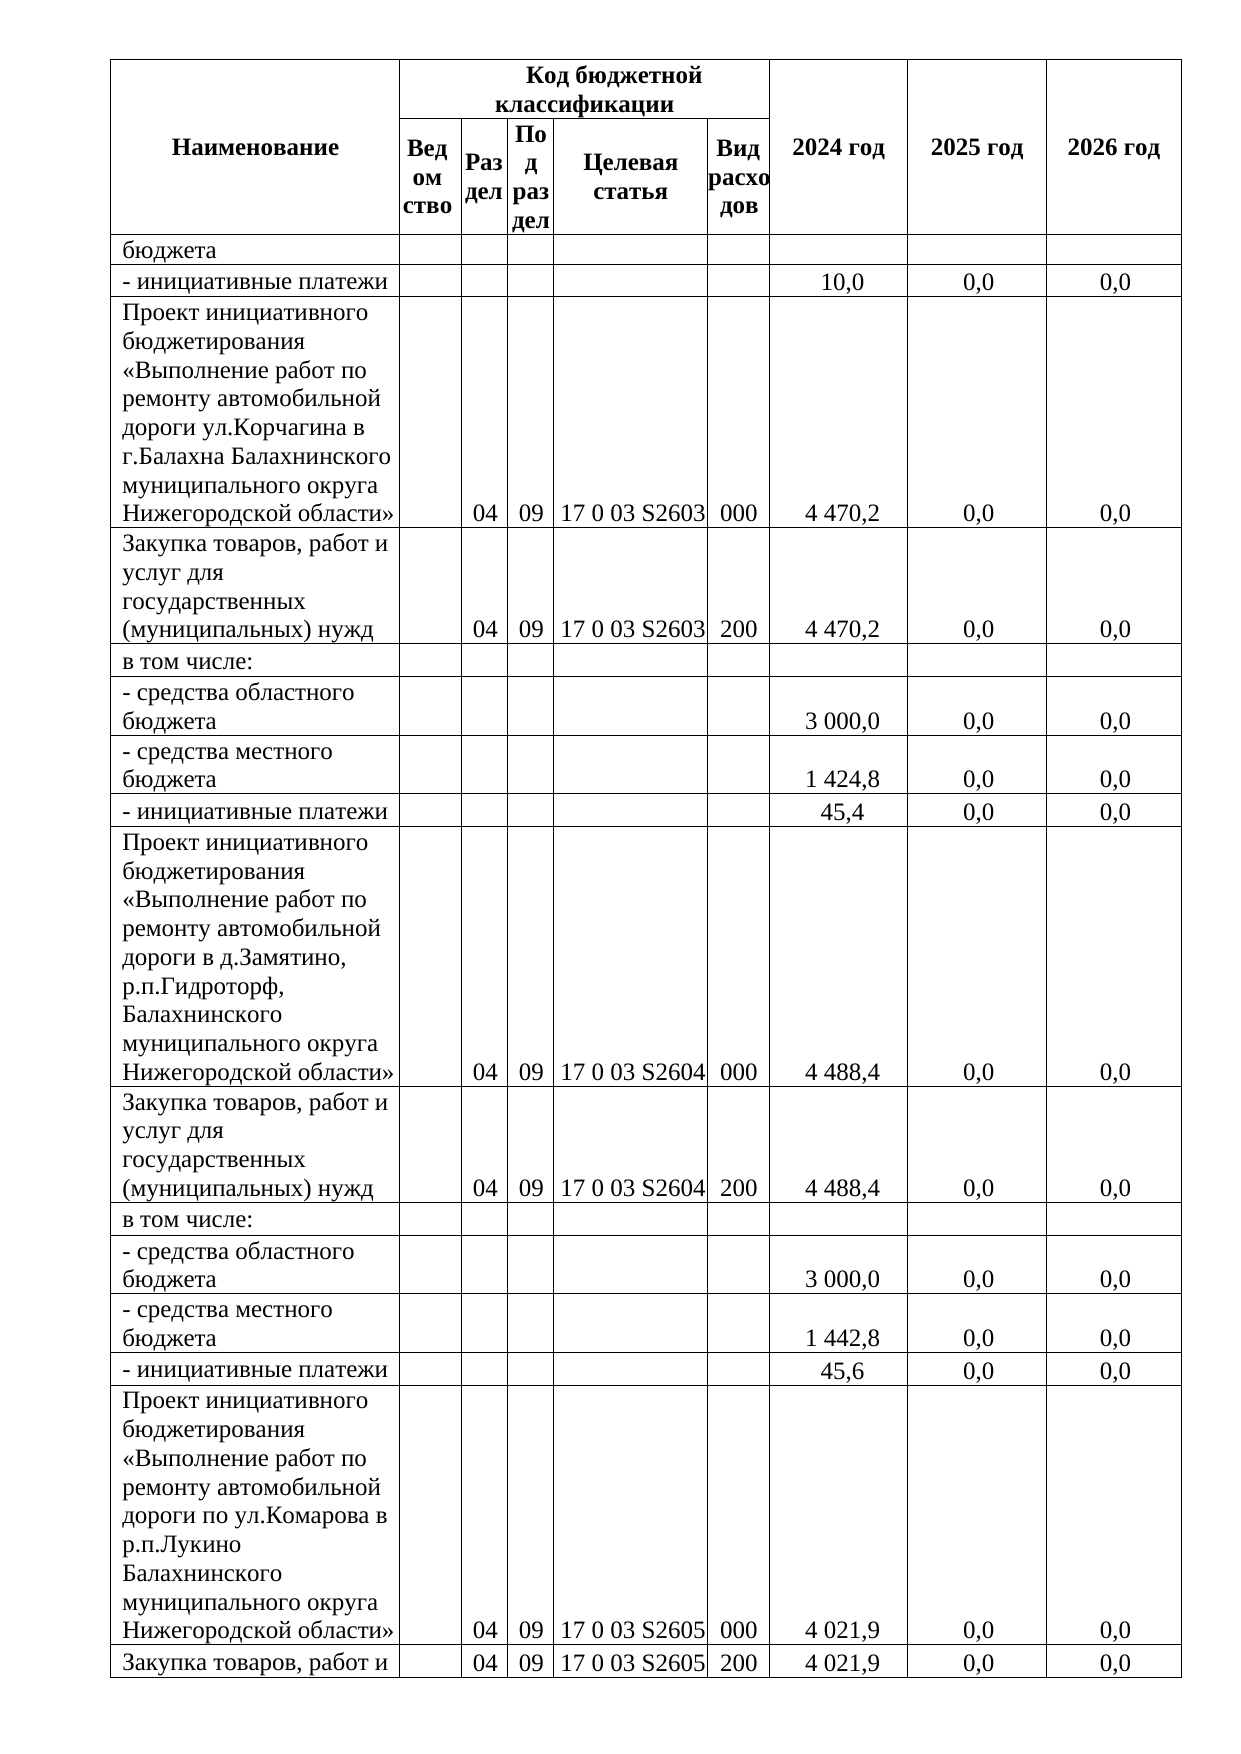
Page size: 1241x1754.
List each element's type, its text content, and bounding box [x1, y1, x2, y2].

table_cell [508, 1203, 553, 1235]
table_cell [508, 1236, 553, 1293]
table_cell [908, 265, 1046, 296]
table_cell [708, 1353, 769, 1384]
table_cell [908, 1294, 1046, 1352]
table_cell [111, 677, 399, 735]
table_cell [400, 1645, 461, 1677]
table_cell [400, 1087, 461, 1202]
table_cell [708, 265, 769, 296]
table_header Код бюджетной классификации [400, 60, 769, 118]
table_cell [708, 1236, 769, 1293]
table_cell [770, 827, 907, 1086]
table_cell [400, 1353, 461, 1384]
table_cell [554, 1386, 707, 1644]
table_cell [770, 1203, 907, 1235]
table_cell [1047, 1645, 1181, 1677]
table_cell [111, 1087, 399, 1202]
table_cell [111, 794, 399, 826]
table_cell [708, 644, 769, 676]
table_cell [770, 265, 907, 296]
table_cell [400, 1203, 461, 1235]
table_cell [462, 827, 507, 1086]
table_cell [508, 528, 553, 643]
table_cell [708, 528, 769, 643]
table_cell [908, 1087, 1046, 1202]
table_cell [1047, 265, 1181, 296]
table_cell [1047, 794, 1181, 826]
table_cell Раз дел [462, 119, 507, 234]
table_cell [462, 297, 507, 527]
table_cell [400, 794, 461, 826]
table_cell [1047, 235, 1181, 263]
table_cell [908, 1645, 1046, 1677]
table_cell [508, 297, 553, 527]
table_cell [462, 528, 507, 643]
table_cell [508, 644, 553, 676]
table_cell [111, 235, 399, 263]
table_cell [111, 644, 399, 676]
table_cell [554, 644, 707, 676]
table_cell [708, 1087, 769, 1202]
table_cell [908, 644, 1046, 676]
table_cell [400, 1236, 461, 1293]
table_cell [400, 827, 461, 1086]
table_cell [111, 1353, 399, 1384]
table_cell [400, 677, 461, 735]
table_header Наименование [111, 60, 399, 234]
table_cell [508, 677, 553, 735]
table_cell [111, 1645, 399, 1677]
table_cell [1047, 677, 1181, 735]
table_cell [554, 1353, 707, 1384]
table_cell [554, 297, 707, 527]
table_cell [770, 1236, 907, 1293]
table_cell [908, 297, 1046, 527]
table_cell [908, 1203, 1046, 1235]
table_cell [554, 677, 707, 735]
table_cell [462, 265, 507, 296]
table_header 2026 год [1047, 60, 1181, 234]
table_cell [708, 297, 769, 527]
table_cell Целевая статья [554, 119, 707, 234]
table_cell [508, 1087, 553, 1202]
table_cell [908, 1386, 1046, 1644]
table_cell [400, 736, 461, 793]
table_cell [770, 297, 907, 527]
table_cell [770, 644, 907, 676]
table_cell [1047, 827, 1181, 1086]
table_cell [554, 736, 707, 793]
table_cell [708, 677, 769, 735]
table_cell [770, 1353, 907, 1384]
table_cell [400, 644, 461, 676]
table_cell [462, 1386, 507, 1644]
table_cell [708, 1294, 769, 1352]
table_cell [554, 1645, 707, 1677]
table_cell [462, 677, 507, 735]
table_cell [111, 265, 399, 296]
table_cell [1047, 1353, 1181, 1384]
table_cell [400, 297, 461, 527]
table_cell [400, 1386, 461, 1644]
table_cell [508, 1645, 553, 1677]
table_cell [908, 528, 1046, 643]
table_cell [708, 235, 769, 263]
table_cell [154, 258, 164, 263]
table_header 2024 год [770, 60, 907, 234]
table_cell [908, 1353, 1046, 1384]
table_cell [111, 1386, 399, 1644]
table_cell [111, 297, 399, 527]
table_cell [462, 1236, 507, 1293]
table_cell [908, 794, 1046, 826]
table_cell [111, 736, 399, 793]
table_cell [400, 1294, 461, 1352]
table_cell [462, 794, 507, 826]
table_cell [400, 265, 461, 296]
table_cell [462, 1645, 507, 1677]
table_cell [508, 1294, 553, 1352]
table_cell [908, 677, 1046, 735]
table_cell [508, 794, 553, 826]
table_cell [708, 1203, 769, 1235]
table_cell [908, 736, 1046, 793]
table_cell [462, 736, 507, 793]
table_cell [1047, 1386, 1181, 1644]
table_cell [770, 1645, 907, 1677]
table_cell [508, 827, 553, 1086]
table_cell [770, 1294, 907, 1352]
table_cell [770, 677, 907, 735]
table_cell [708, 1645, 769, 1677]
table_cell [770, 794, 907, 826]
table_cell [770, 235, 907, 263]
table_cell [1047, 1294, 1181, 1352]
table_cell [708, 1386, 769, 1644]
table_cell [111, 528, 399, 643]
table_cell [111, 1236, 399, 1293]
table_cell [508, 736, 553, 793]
table_cell Вид расходов [708, 119, 769, 234]
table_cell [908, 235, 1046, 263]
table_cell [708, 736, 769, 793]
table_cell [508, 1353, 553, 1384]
table_header 2025 год [908, 60, 1046, 234]
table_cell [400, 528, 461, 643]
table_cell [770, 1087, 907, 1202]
table_cell Ведом ство [400, 119, 461, 234]
table_cell Под раз дел [508, 119, 553, 234]
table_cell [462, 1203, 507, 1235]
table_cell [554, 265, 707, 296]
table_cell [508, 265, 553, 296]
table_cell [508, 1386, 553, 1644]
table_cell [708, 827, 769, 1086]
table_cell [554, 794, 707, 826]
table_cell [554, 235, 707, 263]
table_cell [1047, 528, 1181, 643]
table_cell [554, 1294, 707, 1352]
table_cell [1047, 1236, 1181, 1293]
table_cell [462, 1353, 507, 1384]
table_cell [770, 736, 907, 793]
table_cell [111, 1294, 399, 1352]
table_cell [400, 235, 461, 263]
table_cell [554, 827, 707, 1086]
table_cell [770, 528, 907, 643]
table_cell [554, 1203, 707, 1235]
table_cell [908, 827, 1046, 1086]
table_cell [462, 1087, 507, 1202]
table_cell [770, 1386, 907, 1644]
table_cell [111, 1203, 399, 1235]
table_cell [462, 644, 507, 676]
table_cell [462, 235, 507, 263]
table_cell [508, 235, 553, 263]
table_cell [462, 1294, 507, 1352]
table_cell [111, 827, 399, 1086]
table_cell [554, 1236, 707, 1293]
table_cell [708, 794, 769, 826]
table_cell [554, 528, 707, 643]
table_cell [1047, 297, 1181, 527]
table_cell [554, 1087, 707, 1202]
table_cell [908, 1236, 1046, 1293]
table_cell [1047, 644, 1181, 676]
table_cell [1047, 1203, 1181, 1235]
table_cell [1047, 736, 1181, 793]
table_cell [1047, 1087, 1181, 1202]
